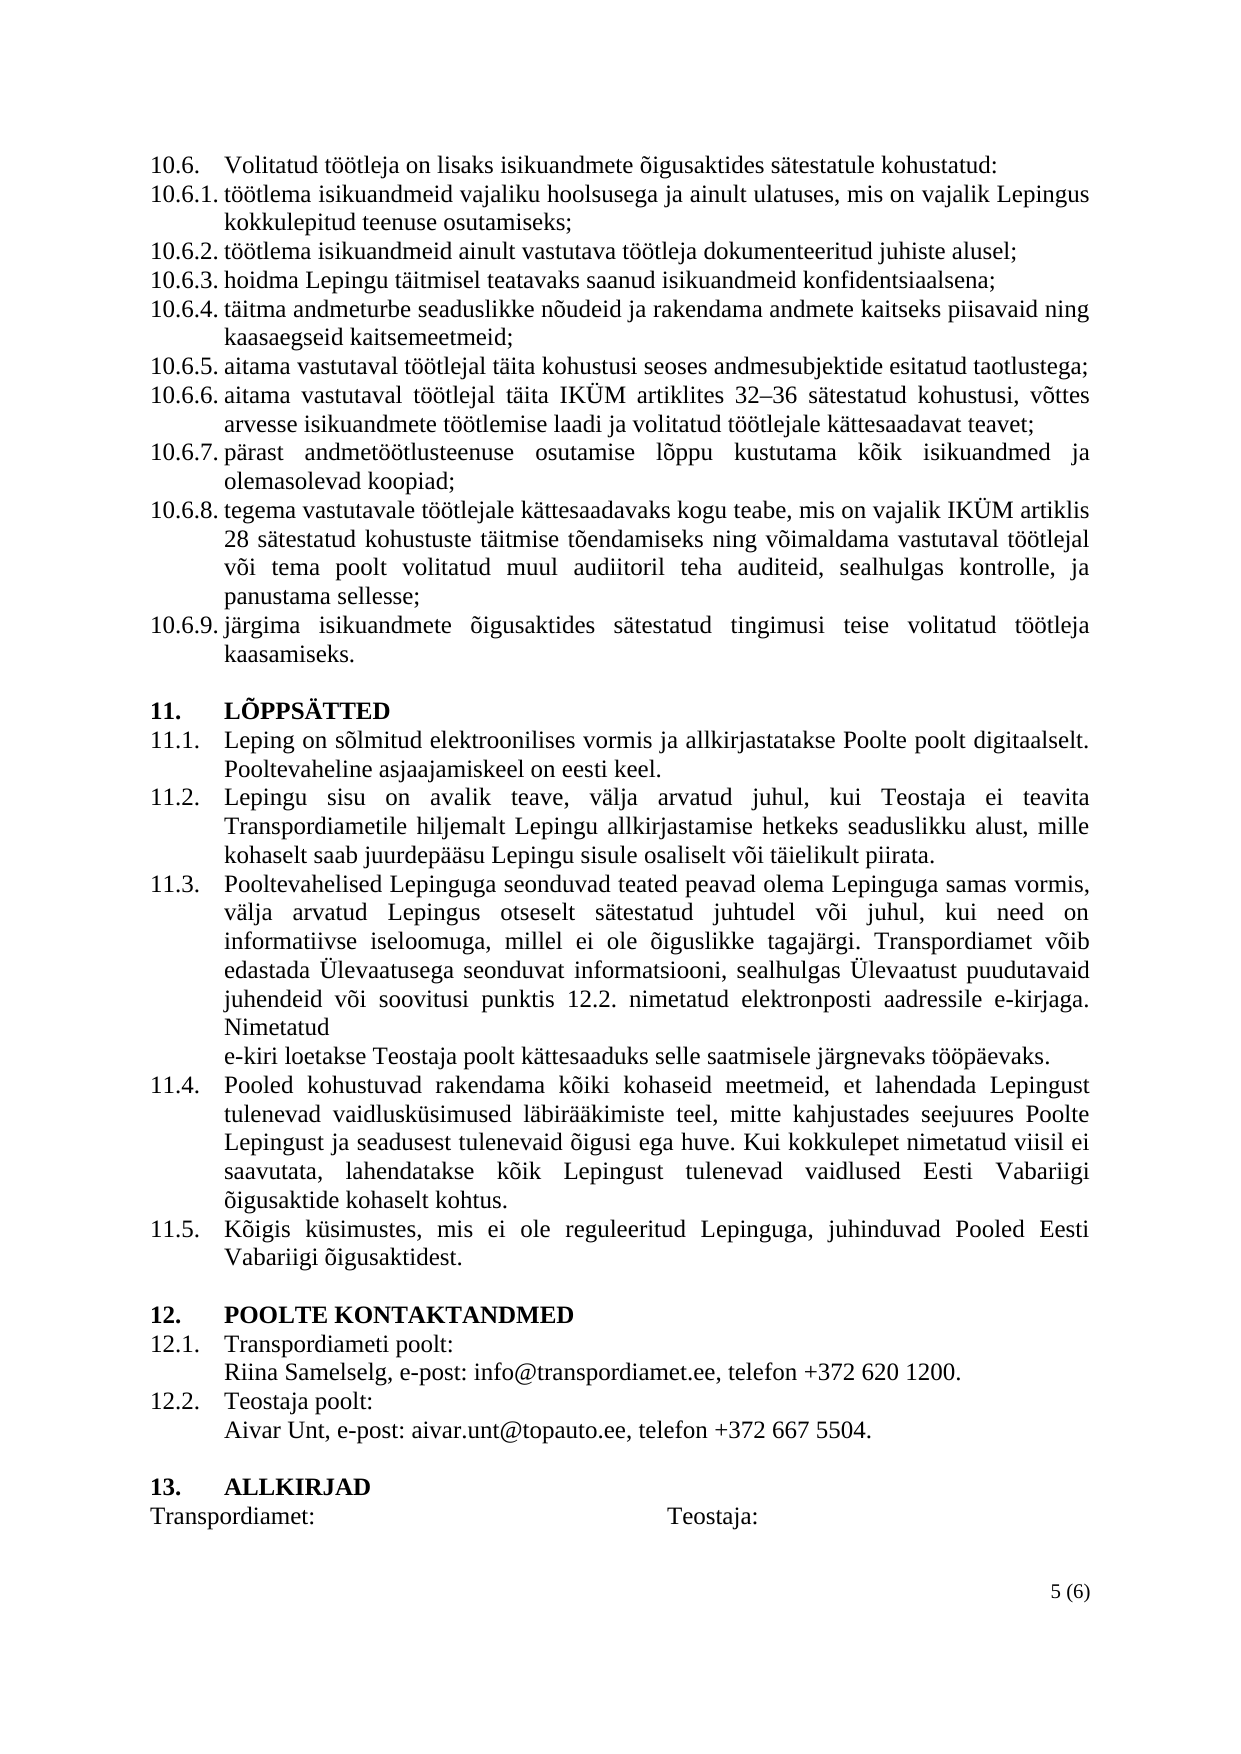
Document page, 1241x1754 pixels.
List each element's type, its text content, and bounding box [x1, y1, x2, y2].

subtitle ALLKIRJAD [150, 1472, 1090, 1501]
list Pooled kohustuvad rakendama kõiki kohaseid meetmeid, et lahendada Lepingust tulenevad vaidlusküsimused läbirääkimiste teel, mitte kahjustades seejuures Poolte Lepingust ja seadusest tulenevaid õigusi ega huve. Kui kokkulepet nimetatud viisil ei saavutata, lahendatakse kõik Lepingust tulenevad vaidlused Eesti Vabariigi õigusaktide kohaselt kohtus. [150, 1070, 1090, 1214]
list Lepingu sisu on avalik teave, välja arvatud juhul, kui Teostaja ei teavita Transpordiametile hiljemalt Lepingu allkirjastamise hetkeks seaduslikku alust, mille kohaselt saab juurdepääsu Lepingu sisule osaliselt või täielikult piirata. [150, 782, 1090, 869]
list Teostaja poolt: [150, 1386, 1090, 1415]
list LÕPPSÄTTED [150, 696, 1090, 725]
list pärast andmetöötlusteenuse osutamise lõppu kustutama kõik isikuandmed ja olemasolevad koopiad; [150, 437, 1090, 495]
list Kõigis küsimustes, mis ei ole reguleeritud Lepinguga, juhinduvad Pooled Eesti Vabariigi õigusaktidest. [150, 1214, 1090, 1271]
list töötlema isikuandmeid ainult vastutava töötleja dokumenteeritud juhiste alusel; [150, 236, 1090, 265]
list Transpordiameti poolt: [150, 1329, 1090, 1357]
list töötlema isikuandmeid vajaliku hoolsusega ja ainult ulatuses, mis on vajalik Lepingus kokkulepitud teenuse osutamiseks; [150, 179, 1090, 236]
list aitama vastutaval töötlejal täita IKÜM artiklites 32–36 sätestatud kohustusi, võttes arvesse isikuandmete töötlemise laadi ja volitatud töötlejale kättesaadavat teavet; [150, 380, 1090, 437]
list aitama vastutaval töötlejal täita kohustusi seoses andmesubjektide esitatud taotlustega; [150, 351, 1090, 380]
list Leping on sõlmitud elektroonilises vormis ja allkirjastatakse Poolte poolt digitaalselt. Pooltevaheline asjaajamiskeel on eesti keel. [150, 725, 1090, 782]
list järgima isikuandmete õigusaktides sätestatud tingimusi teise volitatud töötleja kaasamiseks. [150, 610, 1090, 667]
text Riina Samelselg, e-post: info@transpordiamet.ee, telefon +372 620 1200. [224, 1357, 1090, 1386]
list hoidma Lepingu täitmisel teatavaks saanud isikuandmeid konfidentsiaalsena; [150, 265, 1090, 294]
list täitma andmeturbe seaduslikke nõudeid ja rakendama andmete kaitseks piisavaid ning kaasaegseid kaitsemeetmeid; [150, 294, 1090, 351]
text Aivar Unt, e-post: aivar.unt@topauto.ee, telefon +372 667 5504. [224, 1415, 1090, 1444]
text Transpordiamet: Teostaja: [150, 1501, 1090, 1530]
list tegema vastutavale töötlejale kättesaadavaks kogu teabe, mis on vajalik IKÜM artiklis 28 sätestatud kohustuste täitmise tõendamiseks ning võimaldama vastutaval töötlejal või tema poolt volitatud muul audiitoril teha auditeid, sealhulgas kontrolle, ja panustama sellesse; [150, 495, 1090, 610]
list POOLTE KONTAKTANDMED [150, 1300, 1090, 1329]
list Pooltevahelised Lepinguga seonduvad teated peavad olema Lepinguga samas vormis, välja arvatud Lepingus otseselt sätestatud juhtudel või juhul, kui need on informatiivse iseloomuga, millel ei ole õiguslikke tagajärgi. Transpordiamet võib edastada Ülevaatusega seonduvat informatsiooni, sealhulgas Ülevaatust puudutavaid juhendeid või soovitusi punktis 12.2. nimetatud elektronposti aadressile e-kirjaga. Nimetatud e-kiri loetakse Teostaja poolt kättesaaduks selle saatmisele järgnevaks tööpäevaks. [150, 869, 1090, 1070]
list Volitatud töötleja on lisaks isikuandmete õigusaktides sätestatule kohustatud: [150, 150, 1090, 179]
